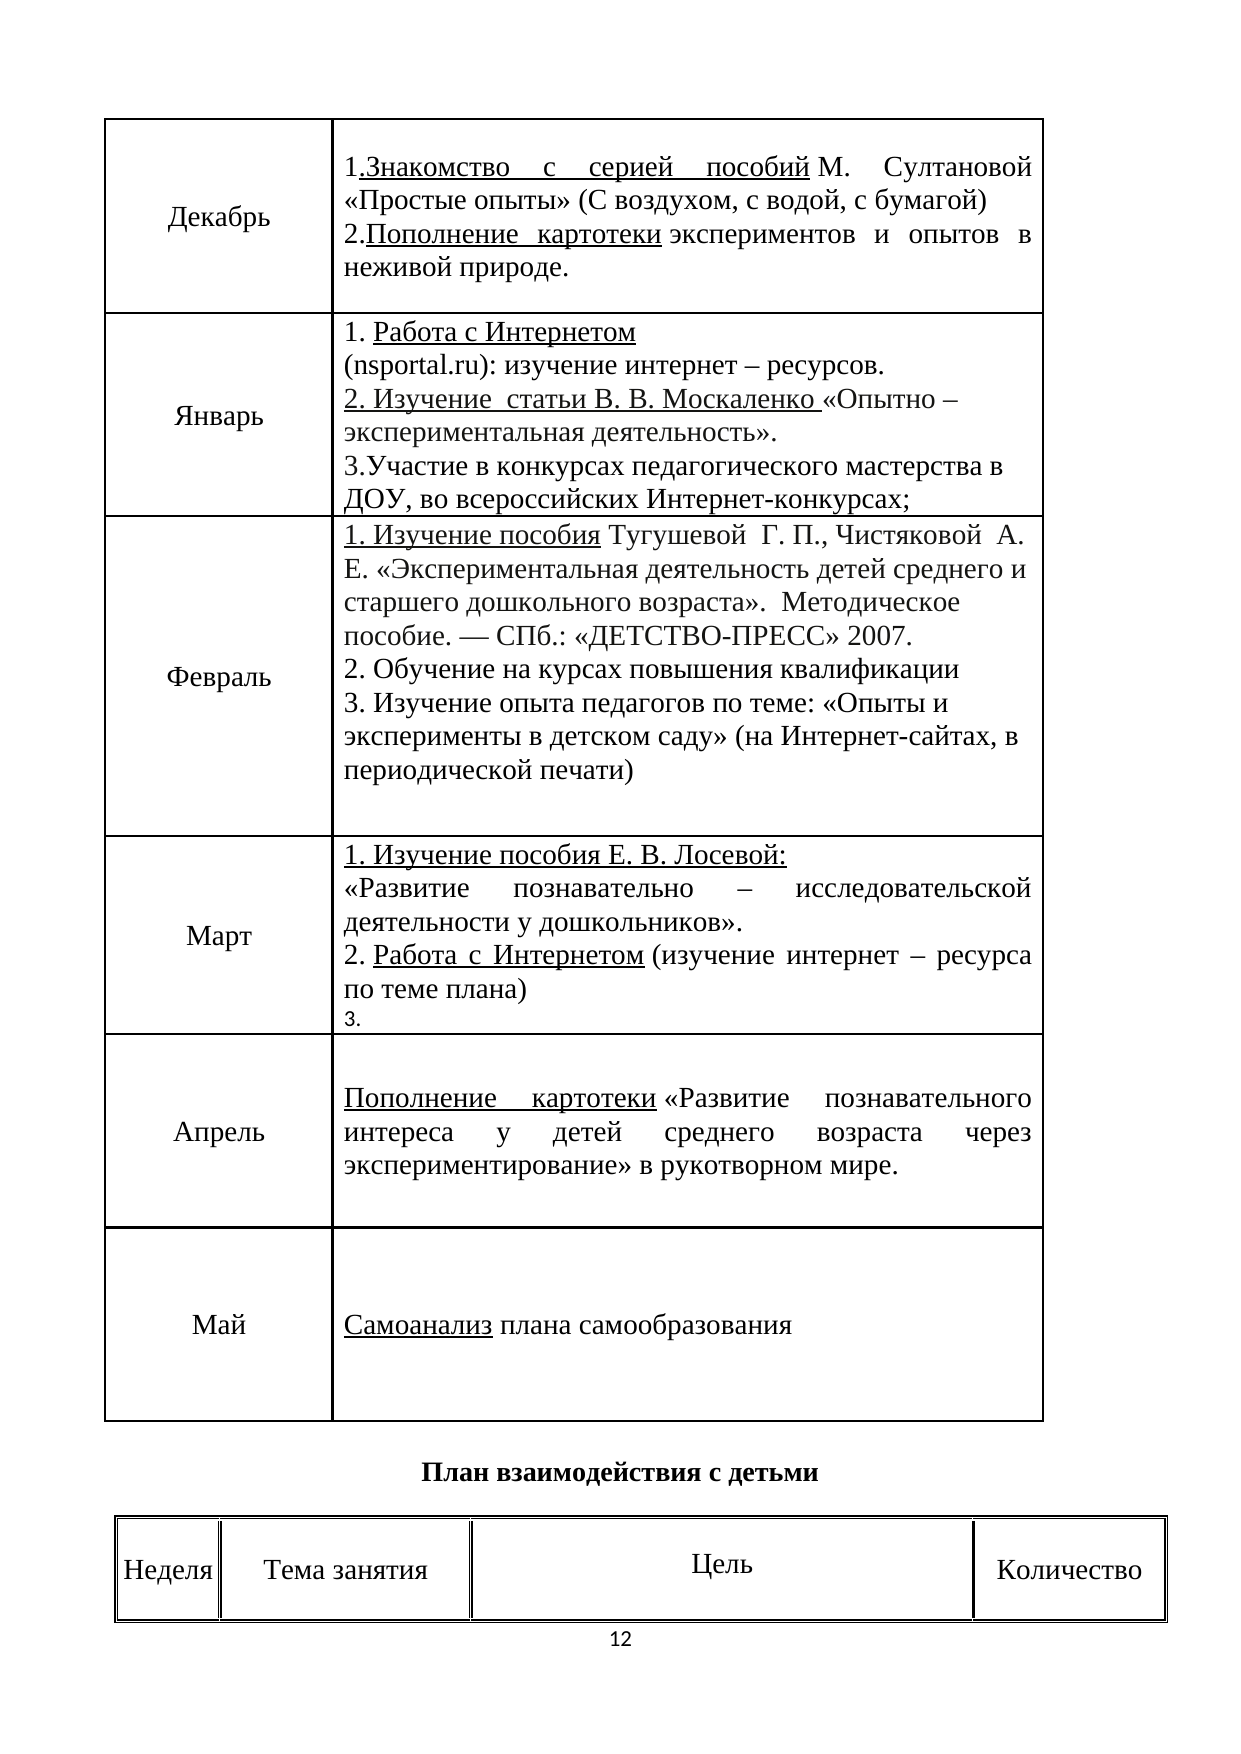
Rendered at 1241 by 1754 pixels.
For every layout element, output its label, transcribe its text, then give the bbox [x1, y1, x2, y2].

table_cell Январь [106, 314, 331, 515]
table_cell Пополнение картотеки «Развитие познавательного интереса у детей среднего возраста через экспериментирование» в рукотворном мире. [334, 1035, 1042, 1226]
table_cell 1. Работа с Интернетом (nsportal.ru): изучение интернет – ресурсов. 2. Изучение статьи В. В. Москаленко «Опытно – экспериментальная деятельность». 3.Участие в конкурсах педагогического мастерства в ДОУ, во всероссийских Интернет-конкурсах; [334, 314, 1042, 515]
table_cell Март [106, 837, 331, 1033]
table_cell Февраль [106, 517, 331, 835]
table_cell 1. Изучение пособия Е. В. Лосевой: «Развитие познавательно – исследовательской деятельности у дошкольников». 2. Работа с Интернетом (изучение интернет – ресурса по теме плана) 3. [334, 837, 1042, 1033]
table_header Количество [973, 1519, 1164, 1619]
table_cell Самоанализ плана самообразования [334, 1229, 1042, 1420]
table_cell 1.Знакомство с серией пособий М. Султановой «Простые опыты» (С воздухом, с водой, с бумагой) 2.Пополнение картотеки экспериментов и опытов в неживой природе. [334, 120, 1042, 312]
table_cell Декабрь [106, 120, 331, 312]
table_cell Май [106, 1229, 331, 1420]
table_header Тема занятия [220, 1517, 471, 1619]
table_header Неделя [118, 1517, 220, 1619]
table_header Цель [471, 1517, 973, 1619]
table_cell 1. Изучение пособия Тугушевой Г. П., Чистяковой А. Е. «Экспериментальная деятельность детей среднего и старшего дошкольного возраста». Методическое пособие. — СПб.: «ДЕТСТВО-ПРЕСС» 2007. 2. Обучение на курсах повышения квалификации 3. Изучение опыта педагогов по теме: «Опыты и эксперименты в детском саду» (на Интернет-сайтах, в периодической печати) [334, 517, 1042, 835]
text План взаимодействия с детьми [118, 1454, 1122, 1487]
table_cell Апрель [106, 1035, 331, 1226]
